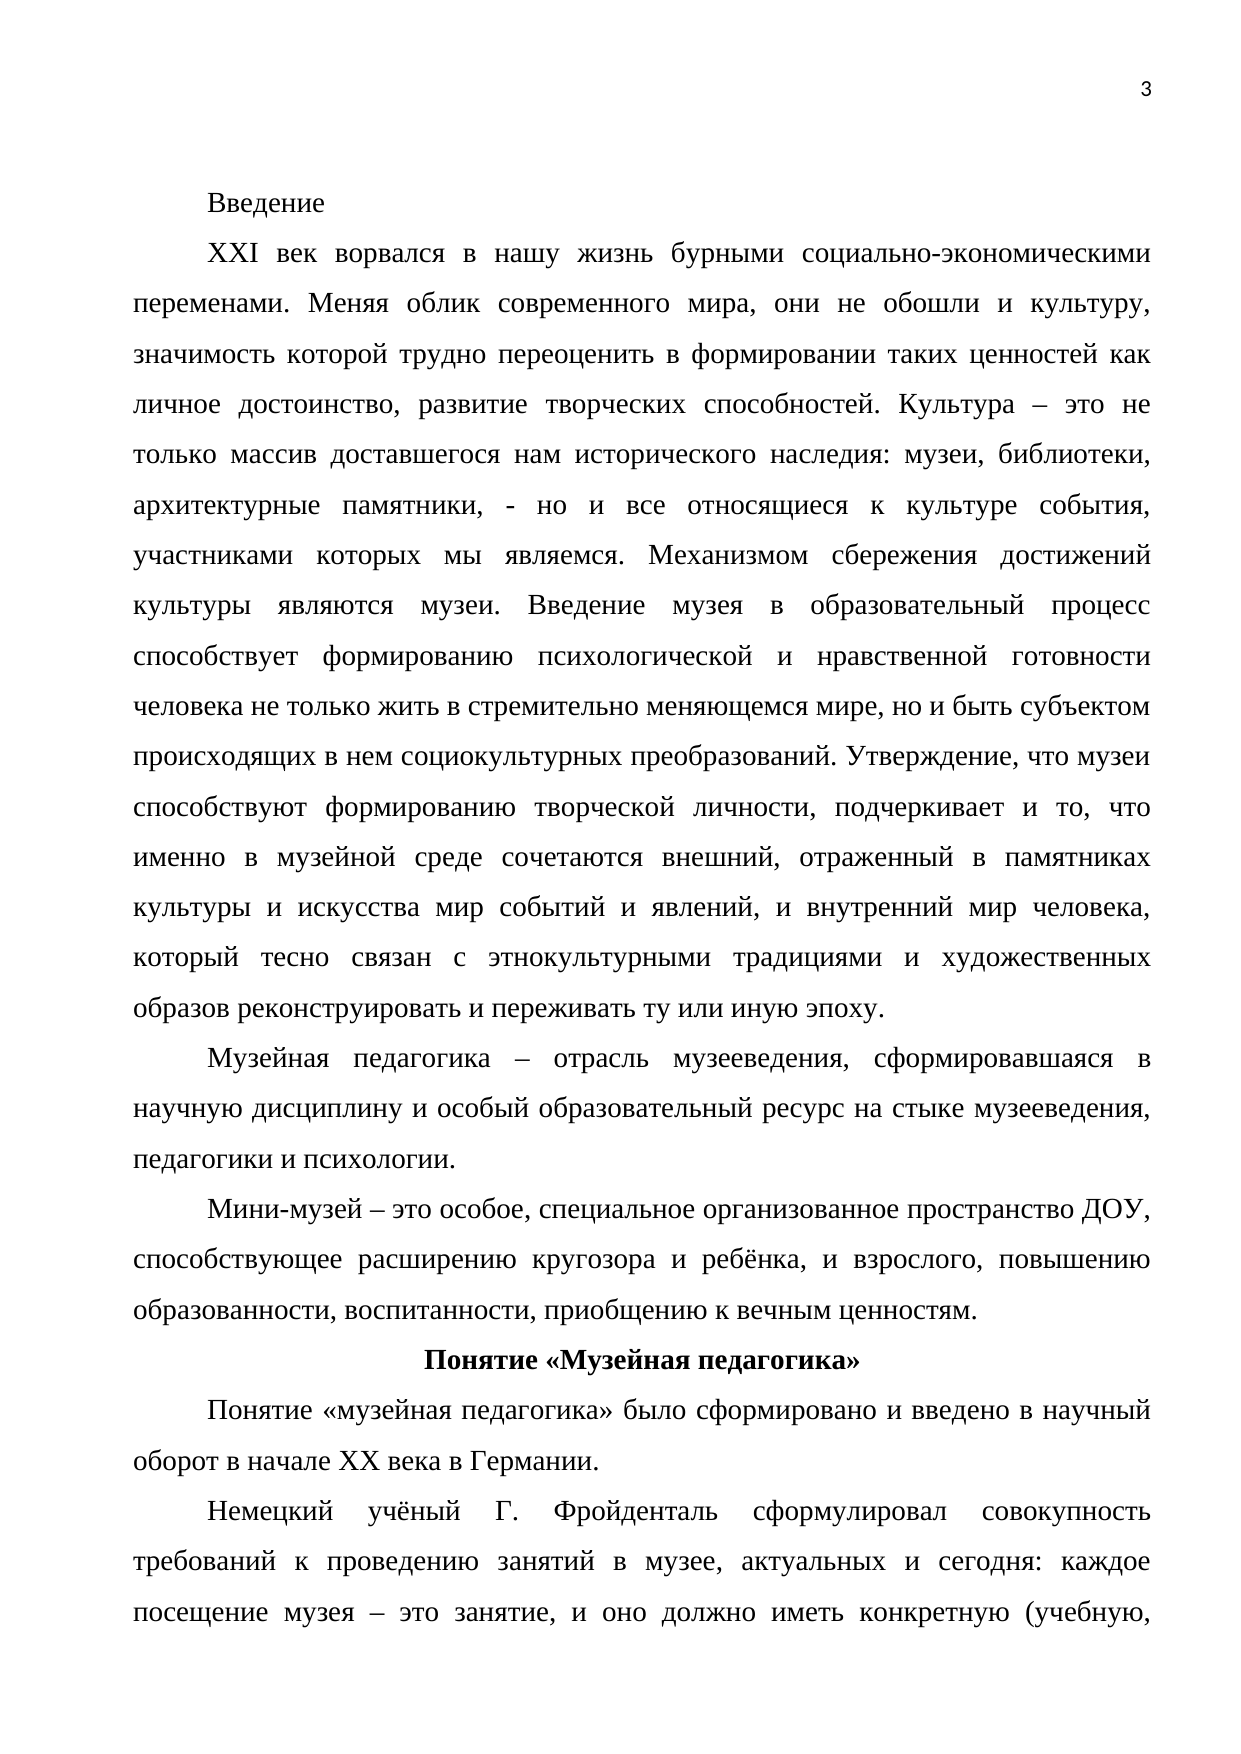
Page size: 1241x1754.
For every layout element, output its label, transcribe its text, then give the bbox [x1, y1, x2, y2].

text Введение [133, 185, 1152, 218]
text Мини-музей – это особое, специальное организованное пространство ДОУ, способствующее расширению кругозора и ребёнка, и взрослого, повышению образованности, воспитанности, приобщению к вечным ценностям. [133, 1191, 1152, 1325]
text Понятие «Музейная педагогика» [133, 1342, 1152, 1376]
text XXI век ворвался в нашу жизнь бурными социально-экономическими переменами. Меняя облик современного мира, они не обошли и культуру, значимость которой трудно переоценить в формировании таких ценностей как личное достоинство, развитие творческих способностей. Культура – это не только массив доставшегося нам исторического наследия: музеи, библиотеки, архитектурные памятники, - но и все относящиеся к культуре события, участниками которых мы являемся. Механизмом сбережения достижений культуры являются музеи. Введение музея в образовательный процесс способствует формированию психологической и нравственной готовности человека не только жить в стремительно меняющемся мире, но и быть субъектом происходящих в нем социокультурных преобразований. Утверждение, что музеи способствуют формированию творческой личности, подчеркивает и то, что именно в музейной среде сочетаются внешний, отраженный в памятниках культуры и искусства мир событий и явлений, и внутренний мир человека, который тесно связан с этнокультурными традициями и художественных образов реконструировать и переживать ту или иную эпоху. [133, 235, 1152, 1023]
text Понятие «музейная педагогика» было сформировано и введено в научный оборот в начале XX века в Германии. [133, 1392, 1152, 1476]
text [133, 1493, 1152, 1627]
text Музейная педагогика – отрасль музееведения, сформировавшаяся в научную дисциплину и особый образовательный ресурс на стыке музееведения, педагогики и психологии. [133, 1040, 1152, 1174]
